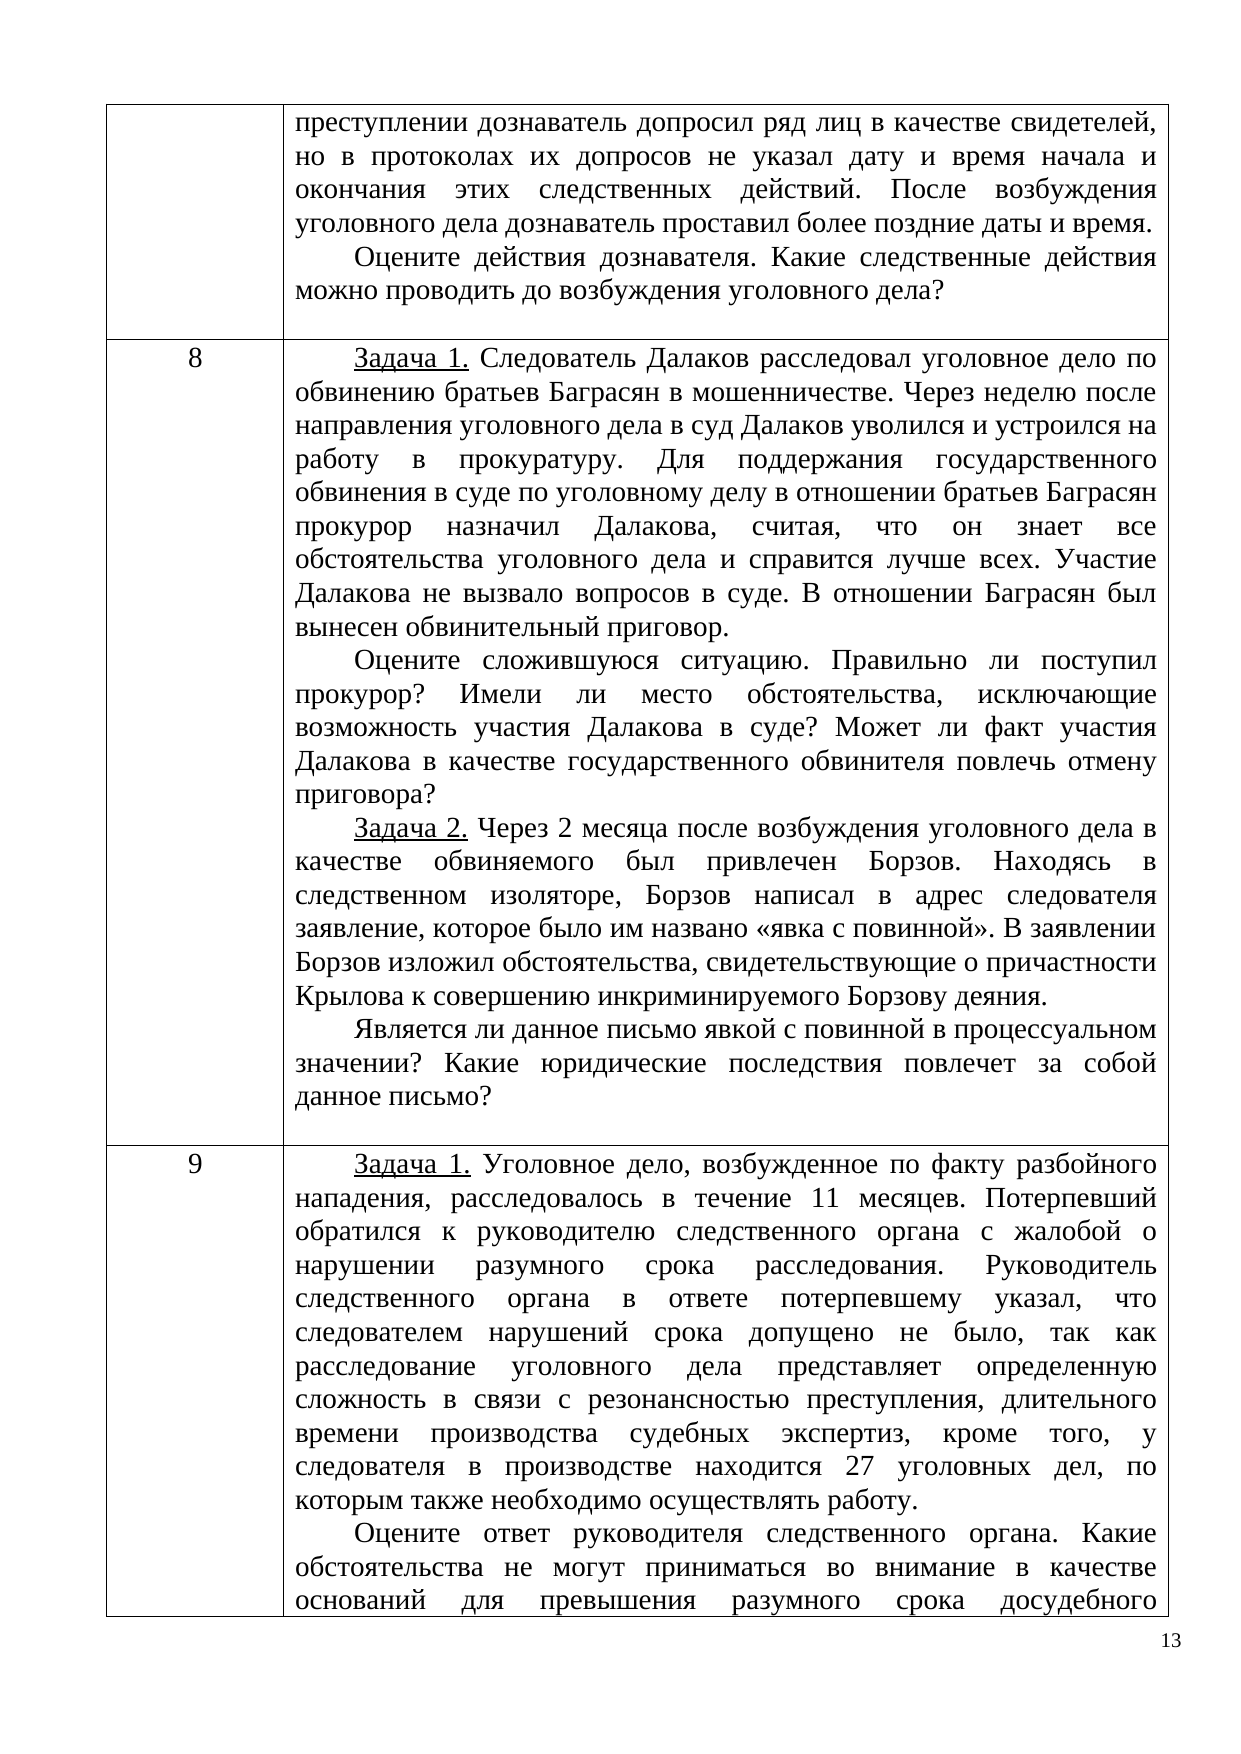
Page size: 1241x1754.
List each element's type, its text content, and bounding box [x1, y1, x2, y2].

table_cell 8 [107, 340, 283, 1145]
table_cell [284, 105, 1168, 339]
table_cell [284, 1146, 1168, 1616]
table_cell 7 [107, 105, 283, 339]
table_cell Задача 1. Следователь Далаков расследовал уголовное дело по обвинению братьев Баграсян в мошенничестве. Через неделю после направления уголовного дела в суд Далаков уволился и устроился на работу в прокуратуру. Для поддержания государственного обвинения в суде по уголовному делу в отношении братьев Баграсян прокурор назначил Далакова, считая, что он знает все обстоятельства уголовного дела и справится лучше всех. Участие Далакова не вызвало вопросов в суде. В отношении Баграсян был вынесен обвинительный приговор. Оцените сложившуюся ситуацию. Правильно ли поступил прокурор? Имели ли место обстоятельства, исключающие возможность участия Далакова в суде? Может ли факт участия Далакова в качестве государственного обвинителя повлечь отмену приговора? Задача 2. Через 2 месяца после возбуждения уголовного дела в качестве обвиняемого был привлечен Борзов. Находясь в следственном изоляторе, Борзов написал в адрес следователя заявление, которое было им названо «явка с повинной». В заявлении Борзов изложил обстоятельства, свидетельствующие о причастности Крылова к совершению инкриминируемого Борзову деяния. Является ли данное письмо явкой с повинной в процессуальном значении? Какие юридические последствия повлечет за собой данное письмо? [284, 340, 1168, 1145]
table_cell 9 [107, 1146, 283, 1616]
